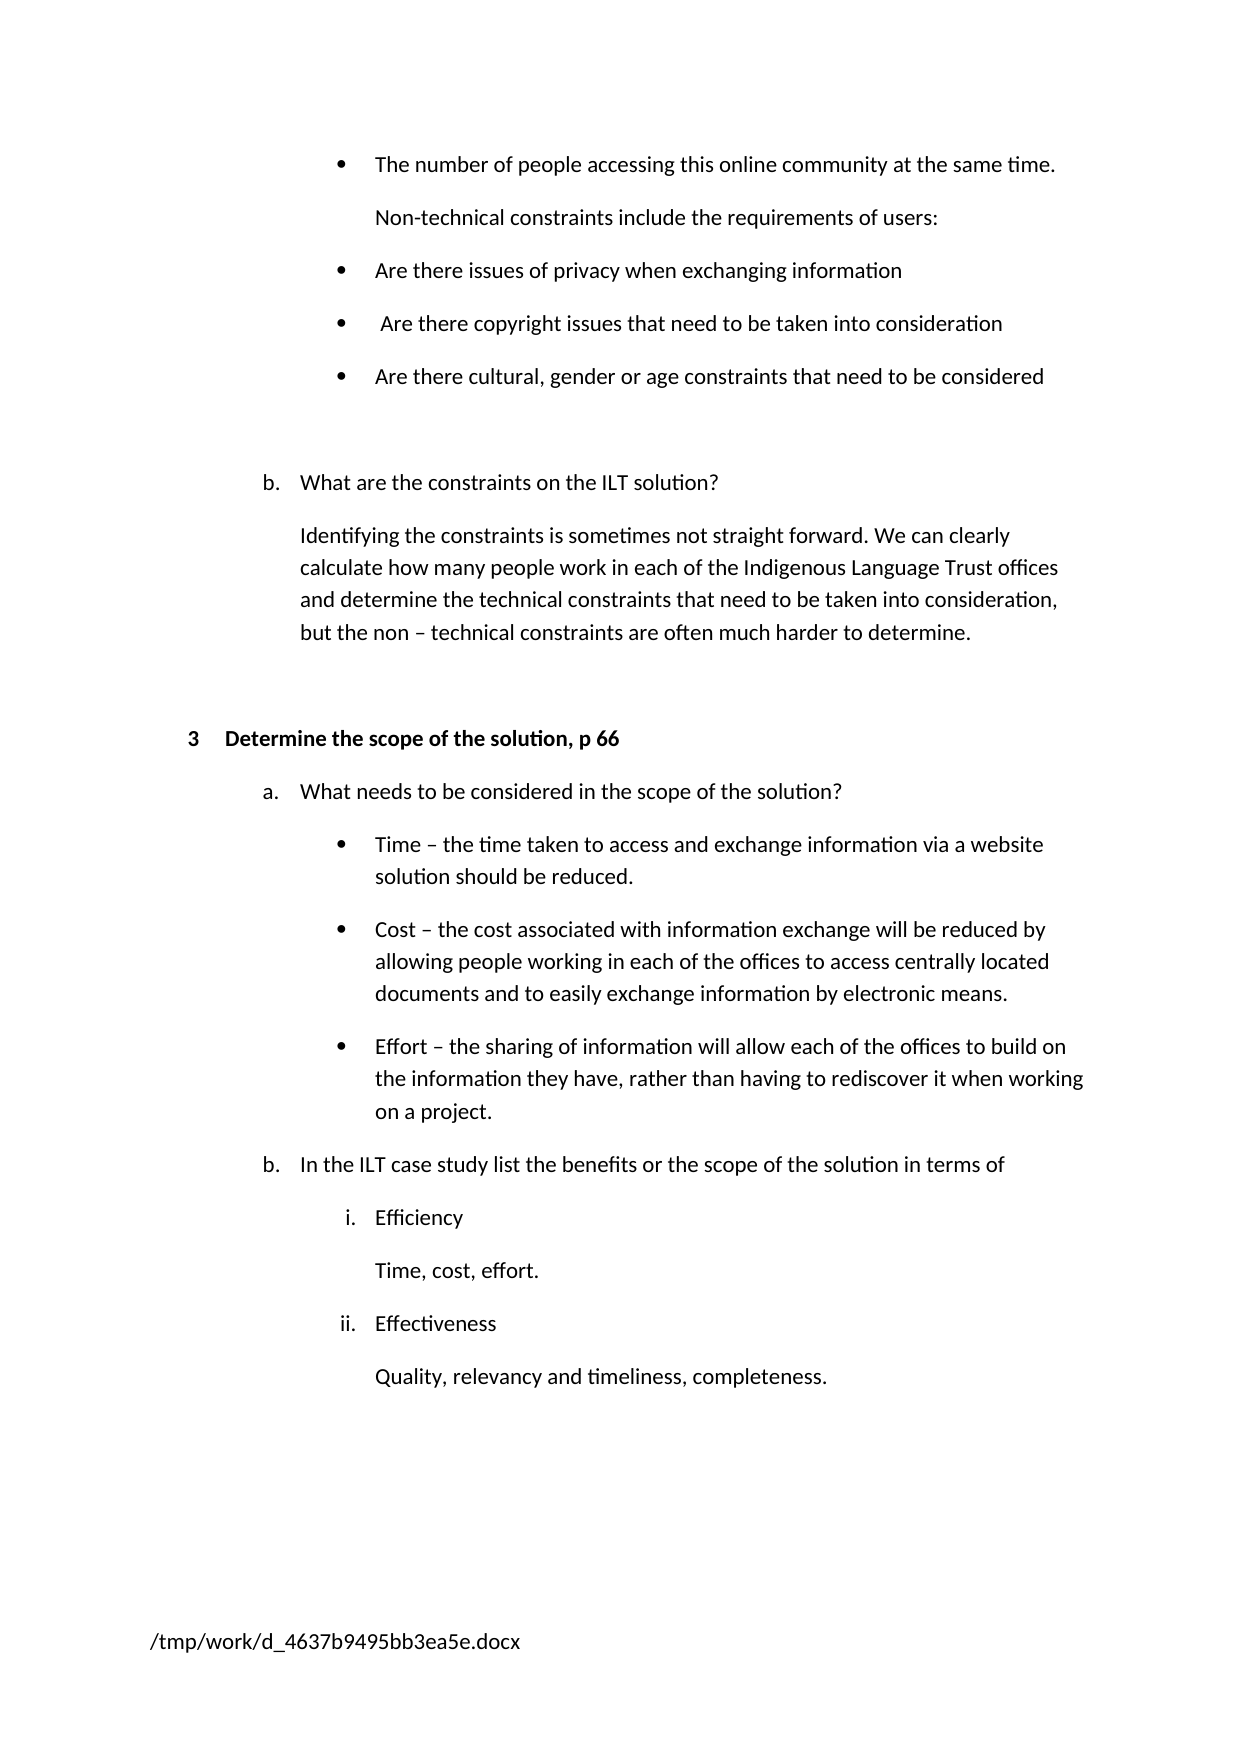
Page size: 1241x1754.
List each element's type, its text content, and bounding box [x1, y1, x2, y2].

list The number of people accessing this online community at the same time. [337, 150, 1090, 178]
list Time – the time taken to access and exchange information via a website solution should be reduced. [337, 830, 1090, 890]
list Non-technical constraints include the requirements of users: [375, 203, 1090, 231]
list In the ILT case study list the benefits or the scope of the solution in terms of [262, 1150, 1090, 1178]
list Are there issues of privacy when exchanging information [337, 256, 1090, 284]
list Identifying the constraints is sometimes not straight forward. We can clearly calculate how many people work in each of the Indigenous Language Trust offices and determine the technical constraints that need to be taken into consideration, but the non – technical constraints are often much harder to determine. [300, 521, 1090, 646]
list Are there copyright issues that need to be taken into consideration [337, 309, 1090, 337]
list What needs to be considered in the scope of the solution? [262, 777, 1090, 805]
list What are the constraints on the ILT solution? [262, 468, 1090, 496]
list Time, cost, effort. [375, 1256, 1090, 1284]
list Efficiency [356, 1203, 1090, 1231]
list Effort – the sharing of information will allow each of the offices to build on the information they have, rather than having to rediscover it when working on a project. [337, 1032, 1090, 1125]
list Cost – the cost associated with information exchange will be reduced by allowing people working in each of the offices to access centrally located documents and to easily exchange information by electronic means. [337, 915, 1090, 1007]
list Quality, relevancy and timeliness, completeness. [375, 1362, 1090, 1390]
list Are there cultural, gender or age constraints that need to be considered [337, 362, 1090, 390]
list Determine the scope of the solution, p 66 [187, 724, 1090, 752]
list Effectiveness [356, 1309, 1090, 1337]
